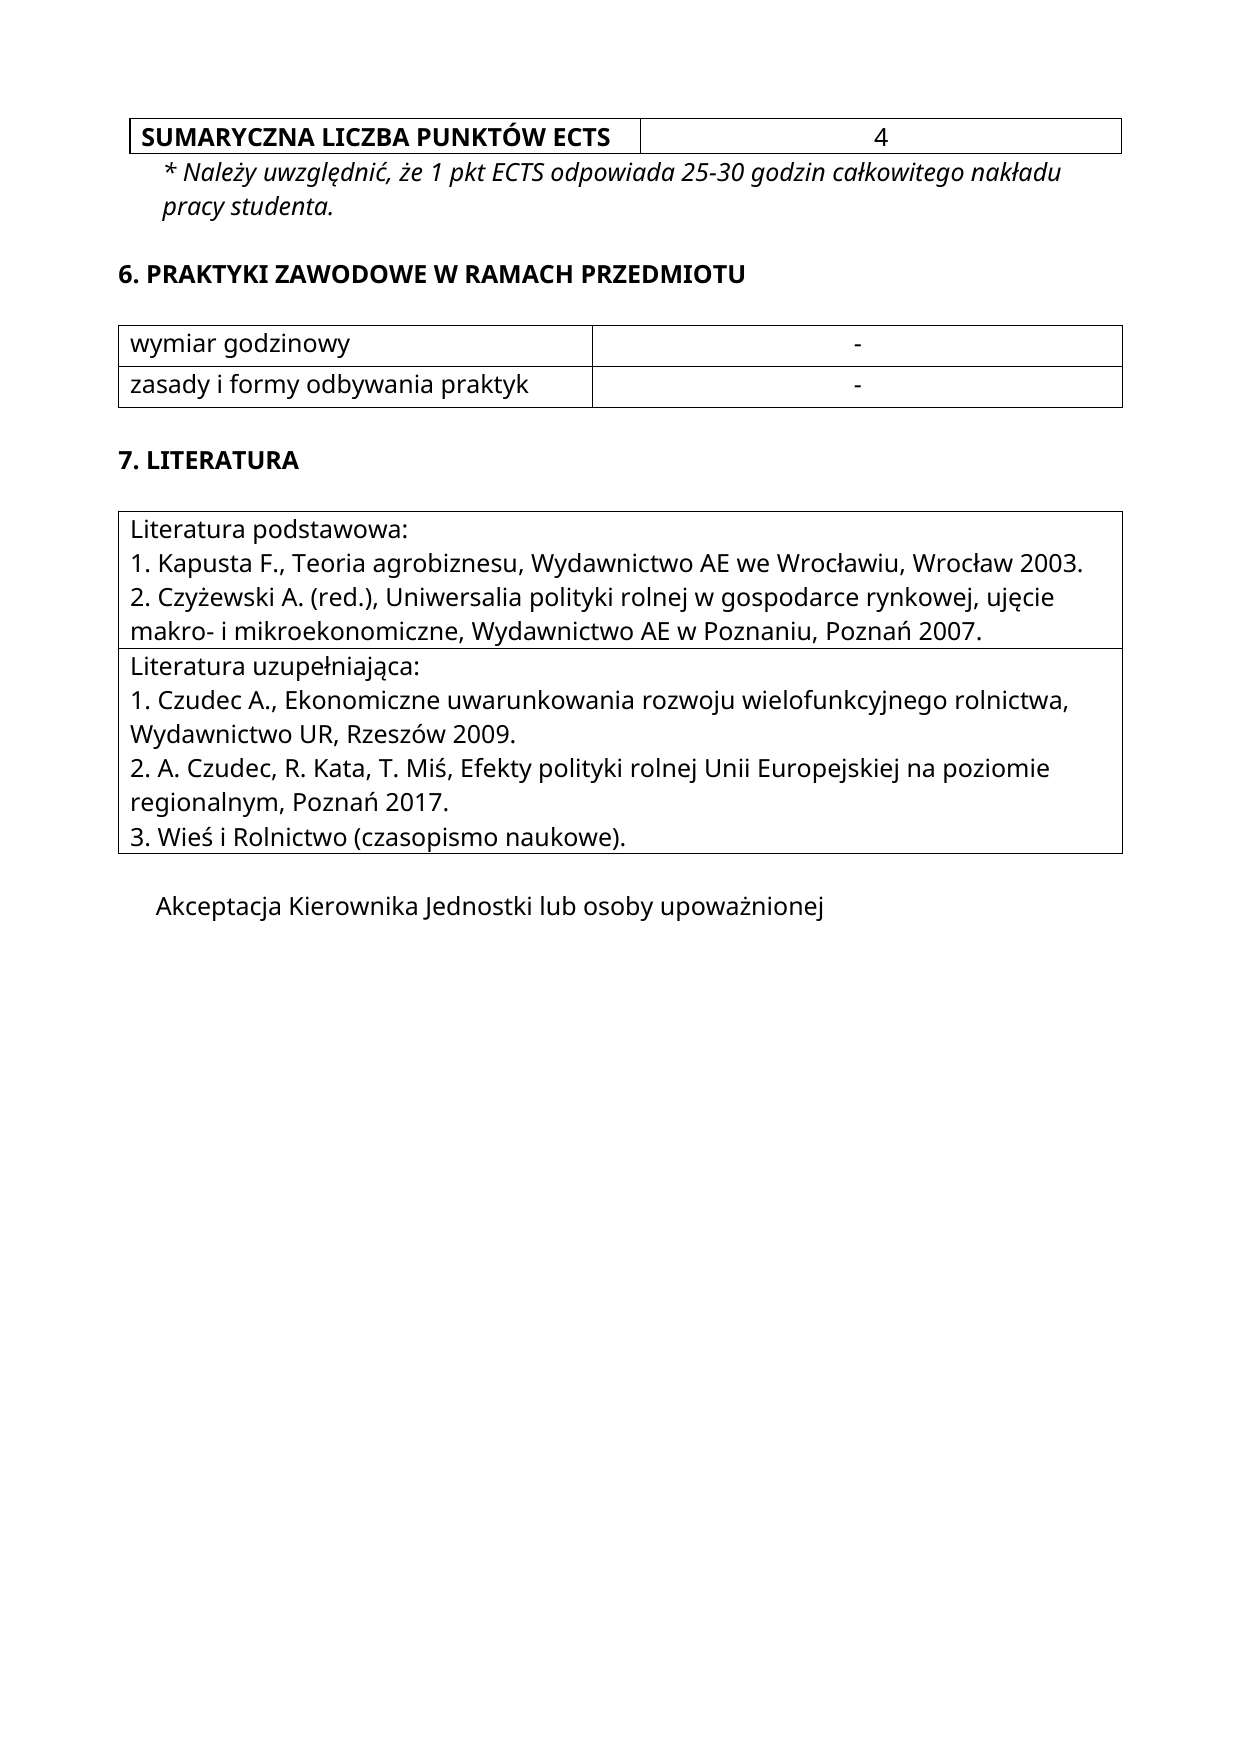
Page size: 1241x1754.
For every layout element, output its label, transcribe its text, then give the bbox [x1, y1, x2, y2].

table_cell Literatura uzupełniająca: 1. Czudec A., Ekonomiczne uwarunkowania rozwoju wielofunkcyjnego rolnictwa, Wydawnictwo UR, Rzeszów 2009. 2. A. Czudec, R. Kata, T. Miś, Efekty polityki rolnej Unii Europejskiej na poziomie regionalnym, Poznań 2017. 3. Wieś i Rolnictwo (czasopismo naukowe). [119, 649, 1122, 853]
table_header Literatura podstawowa: 1. Kapusta F., Teoria agrobiznesu, Wydawnictwo AE we Wrocławiu, Wrocław 2003. 2. Czyżewski A. (red.), Uniwersalia polityki rolnej w gospodarce rynkowej, ujęcie makro- i mikroekonomiczne, Wydawnictwo AE w Poznaniu, Poznań 2007. [119, 512, 1122, 648]
text Akceptacja Kierownika Jednostki lub osoby upoważnionej [156, 888, 1122, 922]
table_cell zasady i formy odbywania praktyk [119, 367, 592, 407]
text 7. LITERATURA [118, 442, 1122, 476]
table_header wymiar godzinowy [119, 326, 592, 366]
table_cell 4 [641, 119, 1121, 153]
table_header - [593, 326, 1122, 366]
text 6. PRAKTYKI ZAWODOWE W RAMACH PRZEDMIOTU [118, 256, 1122, 291]
text * Należy uwzględnić, że 1 pkt ECTS odpowiada 25-30 godzin całkowitego nakładu pracy studenta. [162, 154, 1122, 222]
table_cell - [593, 367, 1122, 407]
table_cell SUMARYCZNA LICZBA PUNKTÓW ECTS [131, 119, 640, 153]
